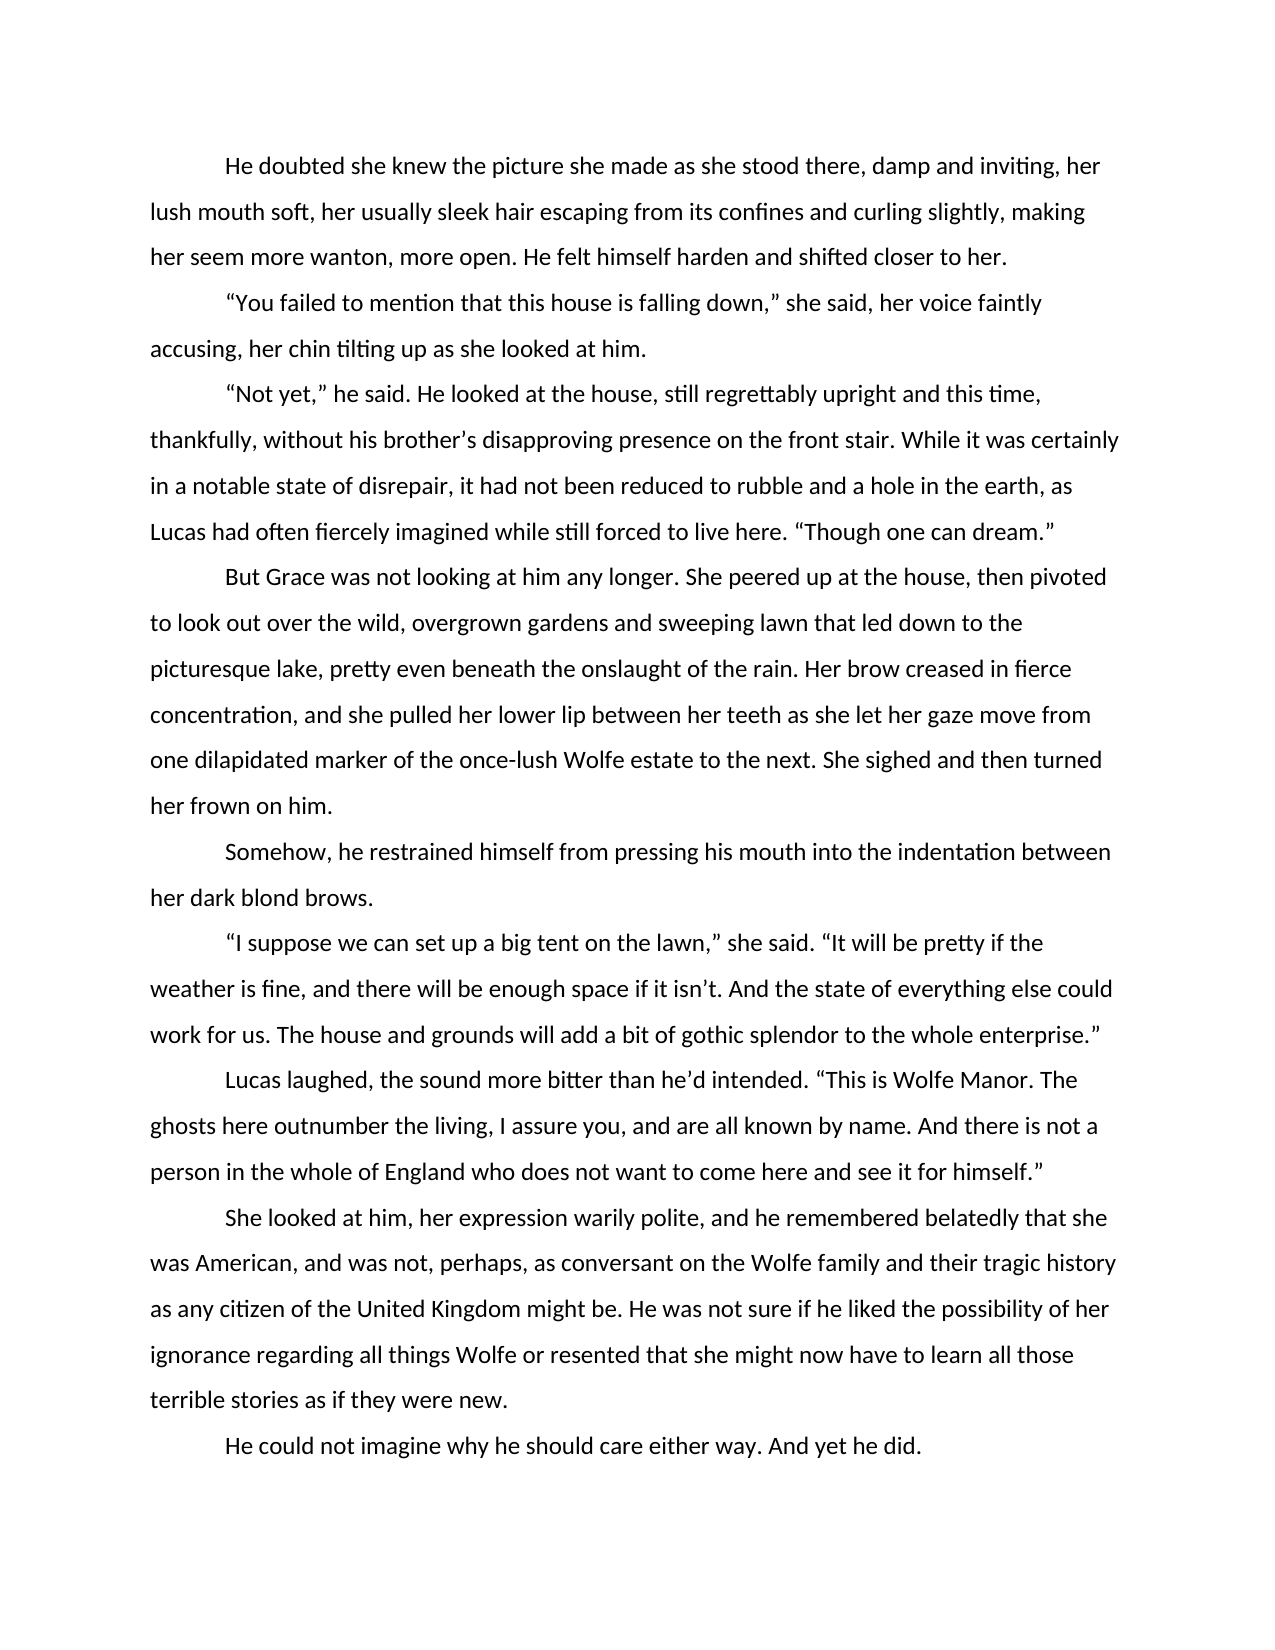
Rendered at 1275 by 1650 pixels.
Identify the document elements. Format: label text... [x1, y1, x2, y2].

text “You failed to mention that this house is falling down,” she said, her voice faintly accusing, her chin tilting up as she looked at him. [150, 287, 1125, 363]
text Somehow, he restrained himself from pressing his mouth into the indentation between her dark blond brows. [150, 836, 1125, 912]
text “I suppose we can set up a big tent on the lawn,” she said. “It will be pretty if the weather is fine, and there will be enough space if it isn’t. And the state of everything else could work for us. The house and grounds will add a bit of gothic splendor to the whole enterprise.” [150, 927, 1125, 1049]
text “Not yet,” he said. He looked at the house, still regrettably upright and this time, thankfully, without his brother’s disapproving presence on the front stair. While it was certainly in a notable state of disrepair, it had not been reduced to rubble and a hole in the earth, as Lucas had often fiercely imagined while still forced to live here. “Though one can dream.” [150, 379, 1125, 546]
text But Grace was not looking at him any longer. She peered up at the house, then pivoted to look out over the wild, overgrown gardens and sweeping lawn that led down to the picturesque lake, pretty even beneath the onslaught of the rain. Her brow creased in fierce concentration, and she pulled her lower lip between her teeth as she let her gaze move from one dilapidated marker of the once-lush Wolfe estate to the next. She sighed and then turned her frown on him. [150, 562, 1125, 821]
text He could not imagine why he should care either way. And yet he did. [150, 1430, 1125, 1461]
text He doubted she knew the picture she made as she stood there, damp and inviting, her lush mouth soft, her usually sleek hair escaping from its confines and curling slightly, making her seem more wanton, more open. He felt himself harden and shifted closer to her. [150, 150, 1125, 272]
text She looked at him, her expression warily polite, and he remembered belatedly that she was American, and was not, perhaps, as conversant on the Wolfe family and their tragic history as any citizen of the United Kingdom might be. He was not sure if he liked the possibility of her ignorance regarding all things Wolfe or resented that she might now have to learn all those terrible stories as if they were new. [150, 1202, 1125, 1415]
text Lucas laughed, the sound more bitter than he’d intended. “This is Wolfe Manor. The ghosts here outnumber the living, I assure you, and are all known by name. And there is not a person in the whole of England who does not want to come here and see it for himself.” [150, 1064, 1125, 1187]
